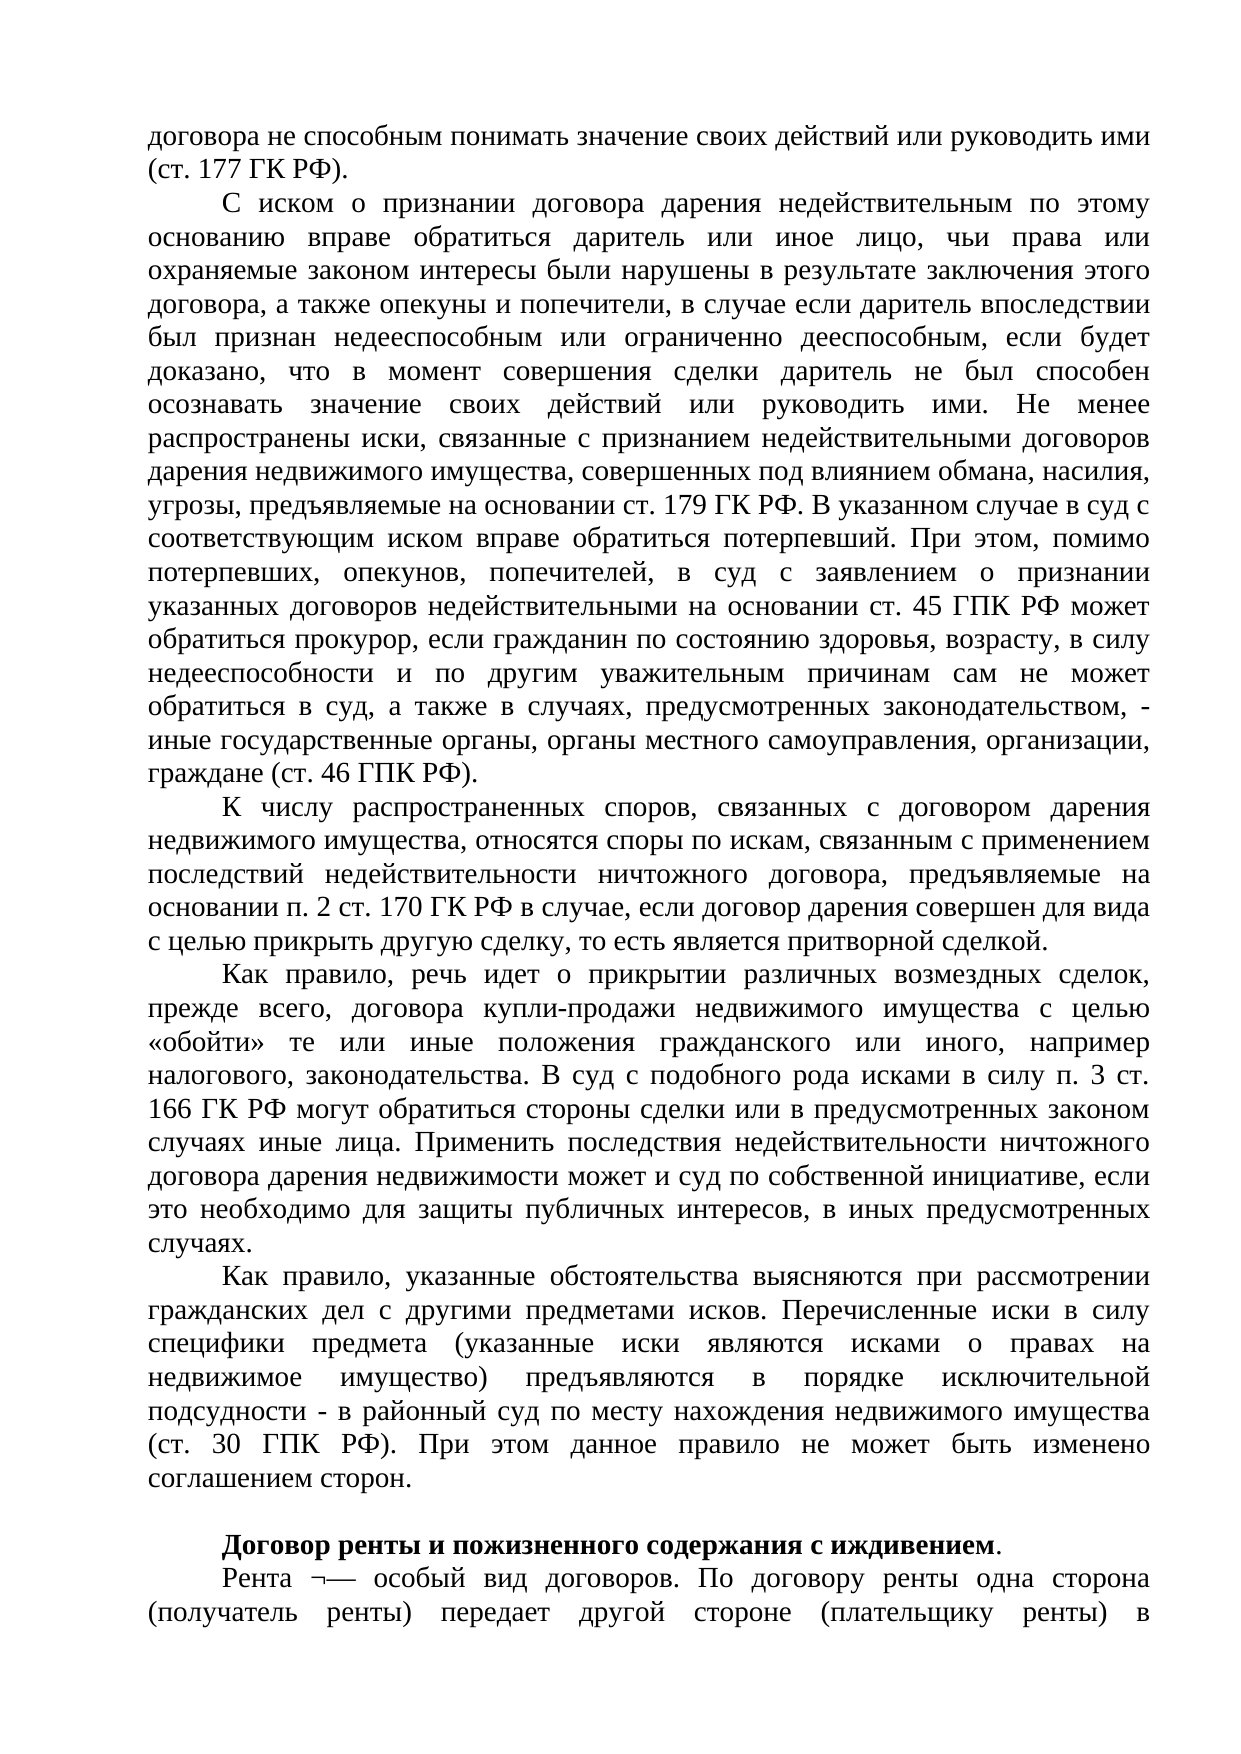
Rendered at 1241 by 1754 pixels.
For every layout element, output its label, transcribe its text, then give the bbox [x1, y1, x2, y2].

text С иском о признании договора дарения недействительным по этому основанию вправе обратиться даритель или иное лицо, чьи права или охраняемые законом интересы были нарушены в результате заключения этого договора, а также опекуны и попечители, в случае если даритель впоследствии был признан недееспособным или ограниченно дееспособным, если будет доказано, что в момент совершения сделки даритель не был способен осознавать значение своих действий или руководить ими. Не менее распространены иски, связанные с признанием недействительными договоров дарения недвижимого имущества, совершенных под влиянием обмана, насилия, угрозы, предъявляемые на основании ст. 179 ГК РФ. В указанном случае в суд с соответствующим иском вправе обратиться потерпевший. При этом, помимо потерпевших, опекунов, попечителей, в суд с заявлением о признании указанных договоров недействительными на основании ст. 45 ГПК РФ может обратиться прокурор, если гражданин по состоянию здоровья, возрасту, в силу недееспособности и по другим уважительным причинам сам не может обратиться в суд, а также в случаях, предусмотренных законодательством, - иные государственные органы, органы местного самоуправления, организации, граждане (ст. 46 ГПК РФ). [148, 185, 1151, 789]
text Как правило, указанные обстоятельства выясняются при рассмотрении гражданских дел с другими предметами исков. Перечисленные иски в силу специфики предмета (указанные иски являются исками о правах на недвижимое имущество) предъявляются в порядке исключительной подсудности - в районный суд по месту нахождения недвижимого имущества (ст. 30 ГПК РФ). При этом данное правило не может быть изменено соглашением сторон. [148, 1258, 1151, 1493]
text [148, 1560, 1151, 1627]
text К числу распространенных споров, связанных с договором дарения недвижимого имущества, относятся споры по искам, связанным с применением последствий недействительности ничтожного договора, предъявляемые на основании п. 2 ст. 170 ГК РФ в случае, если договор дарения совершен для вида с целью прикрыть другую сделку, то есть является притворной сделкой. [148, 789, 1151, 957]
text Договор ренты и пожизненного содержания с иждивением. [148, 1527, 1151, 1560]
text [148, 118, 1151, 185]
text Как правило, речь идет о прикрытии различных возмездных сделок, прежде всего, договора купли-продажи недвижимого имущества с целью «обойти» те или иные положения гражданского или иного, например налогового, законодательства. В суд с подобного рода исками в силу п. 3 ст. 166 ГК РФ могут обратиться стороны сделки или в предусмотренных законом случаях иные лица. Применить последствия недействительности ничтожного договора дарения недвижимости может и суд по собственной инициативе, если это необходимо для защиты публичных интересов, в иных предусмотренных случаях. [148, 957, 1151, 1258]
